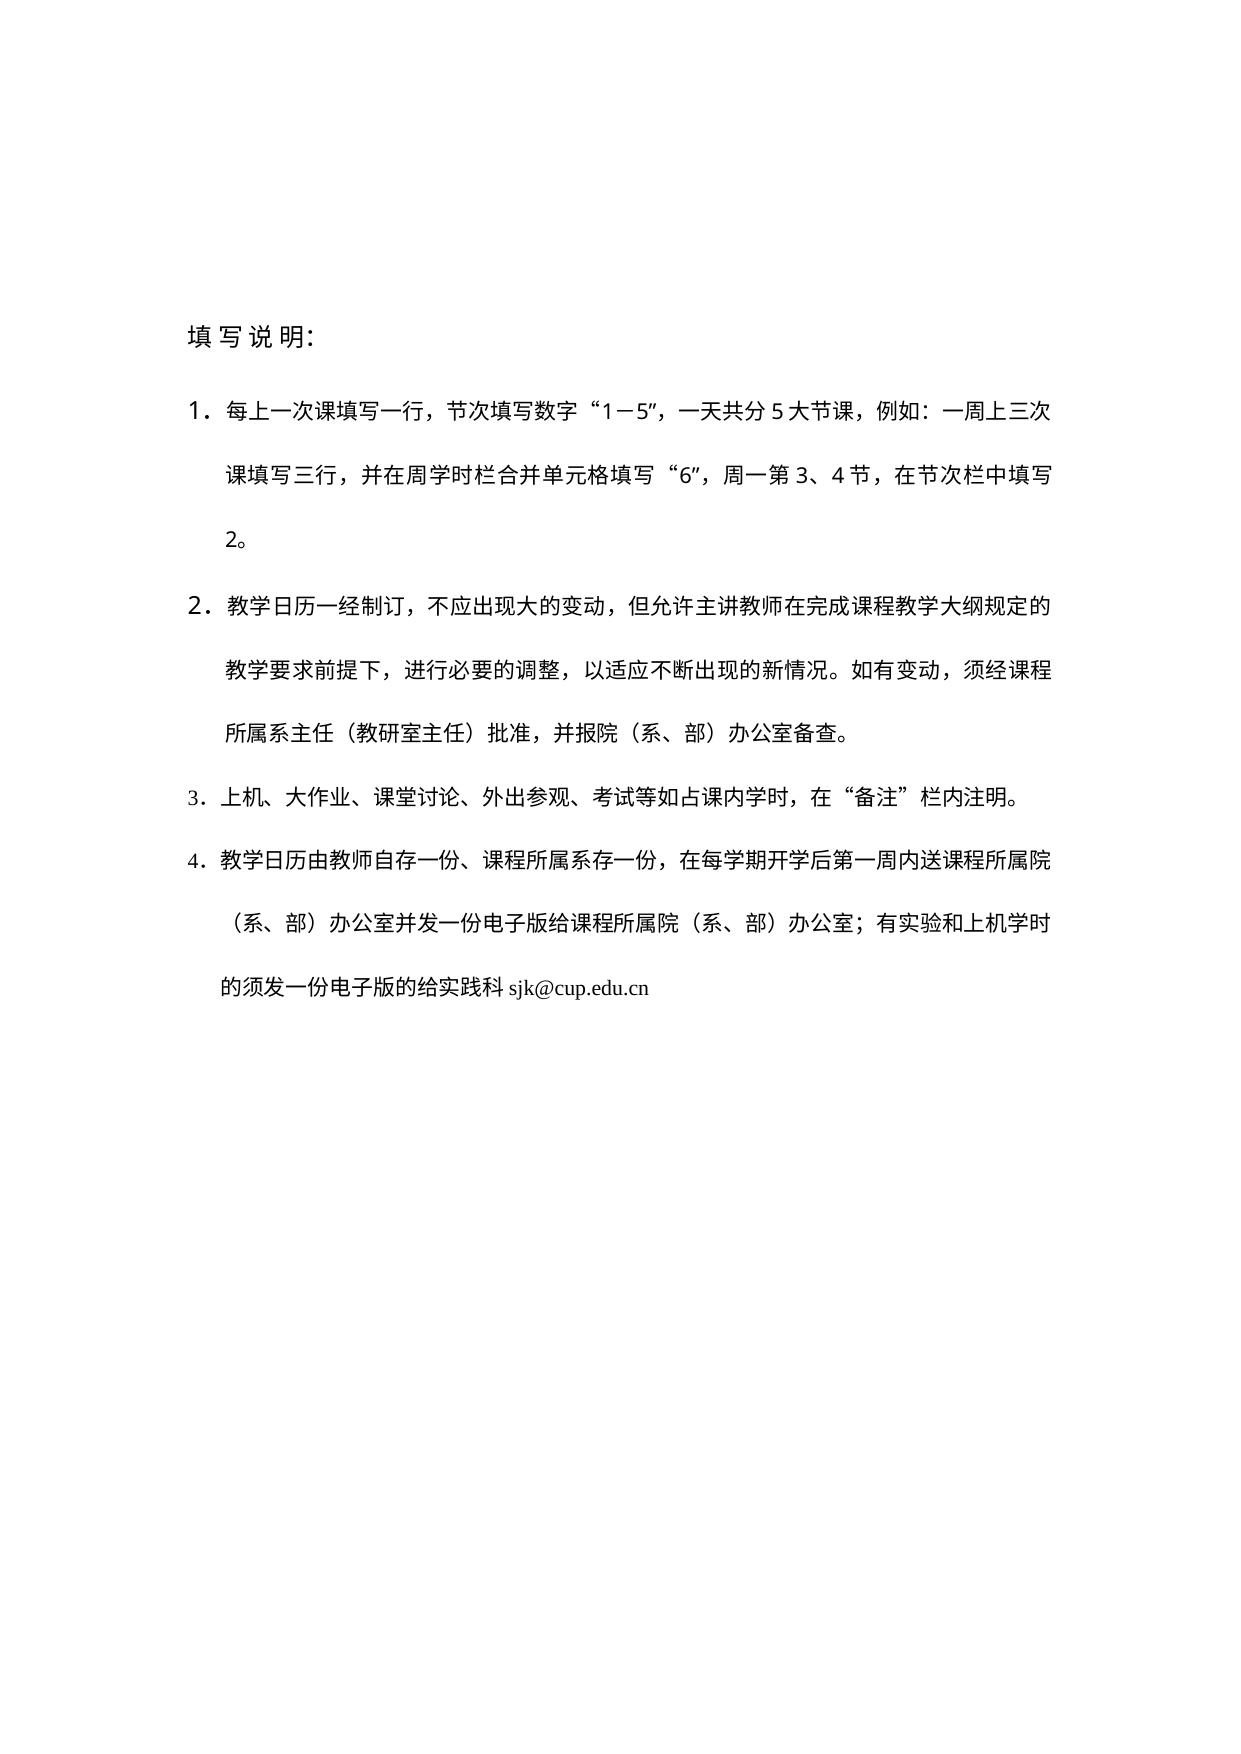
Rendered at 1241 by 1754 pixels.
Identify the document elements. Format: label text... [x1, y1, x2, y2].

text 4．教学日历由教师自存一份、课程所属系存一份，在每学期开学后第一周内送课程所属院（系、部）办公室并发一份电子版给课程所属院（系、部）办公室；有实验和上机学时的须发一份电子版的给实践科sjk@cup.edu.cn [187, 843, 1053, 1001]
text 1．每上一次课填写一行，节次填写数字“1－，一天共分5大节课，例如：一周上三次课填写三行，并在周学时栏合并单元格填写“，周一第3、4节，在节次栏中填写2。 [187, 390, 1053, 553]
text 填 写 说 明： [187, 318, 1053, 354]
text 2．教学日历一经制订，不应出现大的变动，但允许主讲教师在完成课程教学大纲规定的教学要求前提下，进行必要的调整，以适应不断出现的新情况。如有变动，须经课程所属系主任（教研室主任）批准，并报院（系、部）办公室备查。 [187, 585, 1053, 748]
text 3．上机、大作业、课堂讨论、外出参观、考试等如占课内学时，在“备注”栏内注明。 [187, 780, 1053, 811]
